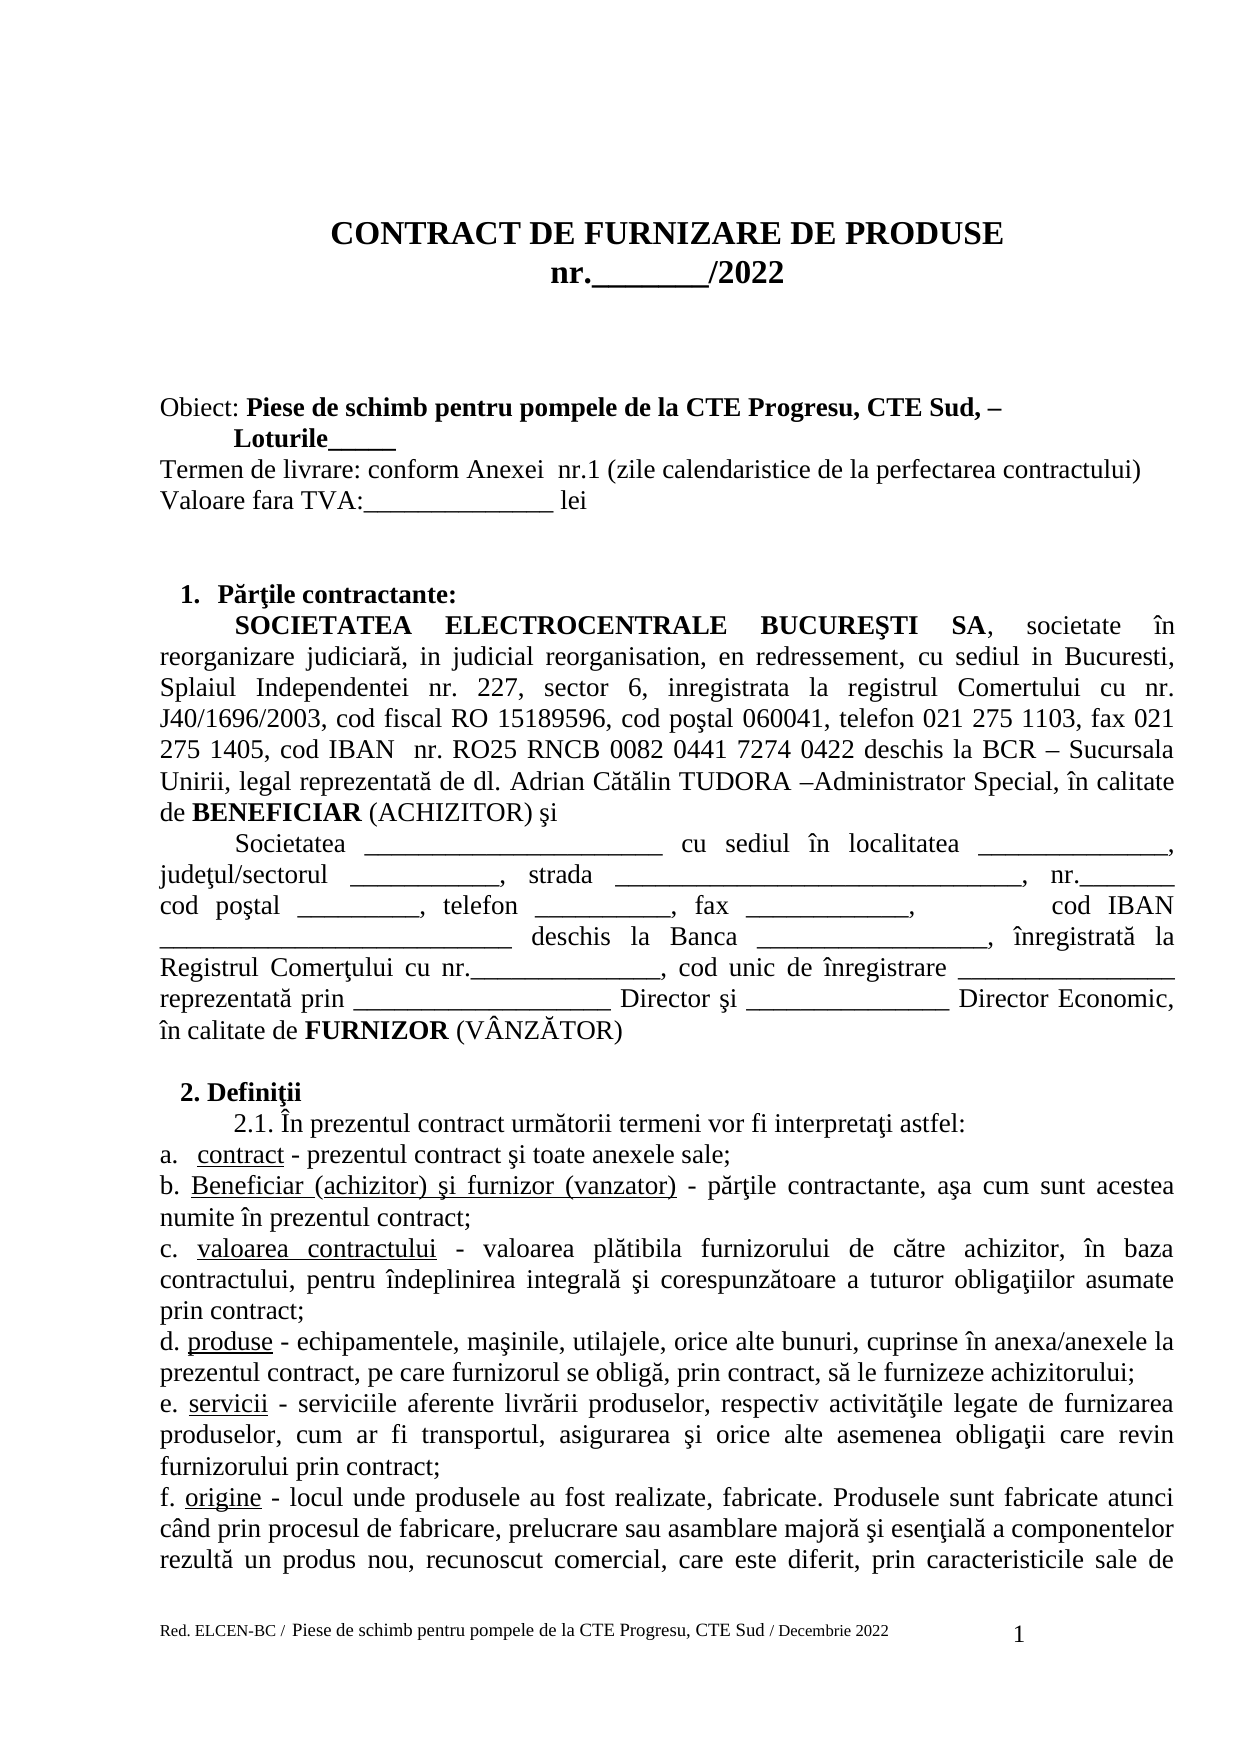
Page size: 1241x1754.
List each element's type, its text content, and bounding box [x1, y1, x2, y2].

text 2. Definiţii [159, 1076, 1175, 1107]
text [159, 1481, 1175, 1574]
text Societatea ______________________ cu sediul în localitatea ______________, judeţul/sectorul ___________, strada ______________________________, nr._______ cod poştal _________, telefon __________, fax ____________, cod IBAN __________________________ deschis la Banca _________________, înregistrată la Registrul Comerţului cu nr.______________, cod unic de înregistrare ________________ reprezentată prin ___________________ Director şi _______________ Director Economic, în calitate de FURNIZOR (VÂNZĂTOR) [159, 827, 1175, 1045]
list Părţile contractante: [180, 578, 1175, 609]
text Valoare fara TVA:______________ lei [159, 484, 1175, 515]
text c. valoarea contractului - valoarea plătibila furnizorului de către achizitor, în baza contractului, pentru îndeplinirea integrală şi corespunzătoare a tuturor obligaţiilor asumate prin contract; [159, 1232, 1175, 1325]
text SOCIETATEA ELECTROCENTRALE BUCUREŞTI SA, societate în reorganizare judiciară, in judicial reorganisation, en redressement, cu sediul in Bucuresti, Splaiul Independentei nr. 227, sector 6, inregistrata la registrul Comertului cu nr. J40/1696/2003, cod fiscal RO 15189596, cod poştal 060041, telefon 021 275 1103, fax 021 275 1405, cod IBAN nr. RO25 RNCB 0082 0441 7274 0422 deschis la BCR – Sucursala Unirii, legal reprezentată de dl. Adrian Cătălin TUDORA –Administrator Special, în calitate de BENEFICIAR (ACHIZITOR) şi [159, 609, 1175, 827]
text Termen de livrare: conform Anexei nr.1 (zile calendaristice de la perfectarea contractului) [159, 453, 1175, 484]
list contract - prezentul contract şi toate anexele sale; [159, 1138, 1175, 1169]
text Loturile_____ [233, 422, 1175, 453]
text b. Beneficiar (achizitor) şi furnizor (vanzator) - părţile contractante, aşa cum sunt acestea numite în prezentul contract; [159, 1169, 1175, 1232]
text e. servicii - serviciile aferente livrării produselor, respectiv activităţile legate de furnizarea produselor, cum ar fi transportul, asigurarea şi orice alte asemenea obligaţii care revin furnizorului prin contract; [159, 1387, 1175, 1481]
text CONTRACT DE FURNIZARE DE PRODUSE nr._______/2022 [159, 213, 1175, 290]
text Obiect: Piese de schimb pentru pompele de la CTE Progresu, CTE Sud, – [159, 391, 1175, 422]
text d. produse - echipamentele, maşinile, utilajele, orice alte bunuri, cuprinse în anexa/anexele la prezentul contract, pe care furnizorul se obligă, prin contract, să le furnizeze achizitorului; [159, 1325, 1175, 1387]
text 2.1. În prezentul contract următorii termeni vor fi interpretaţi astfel: [159, 1107, 1175, 1138]
